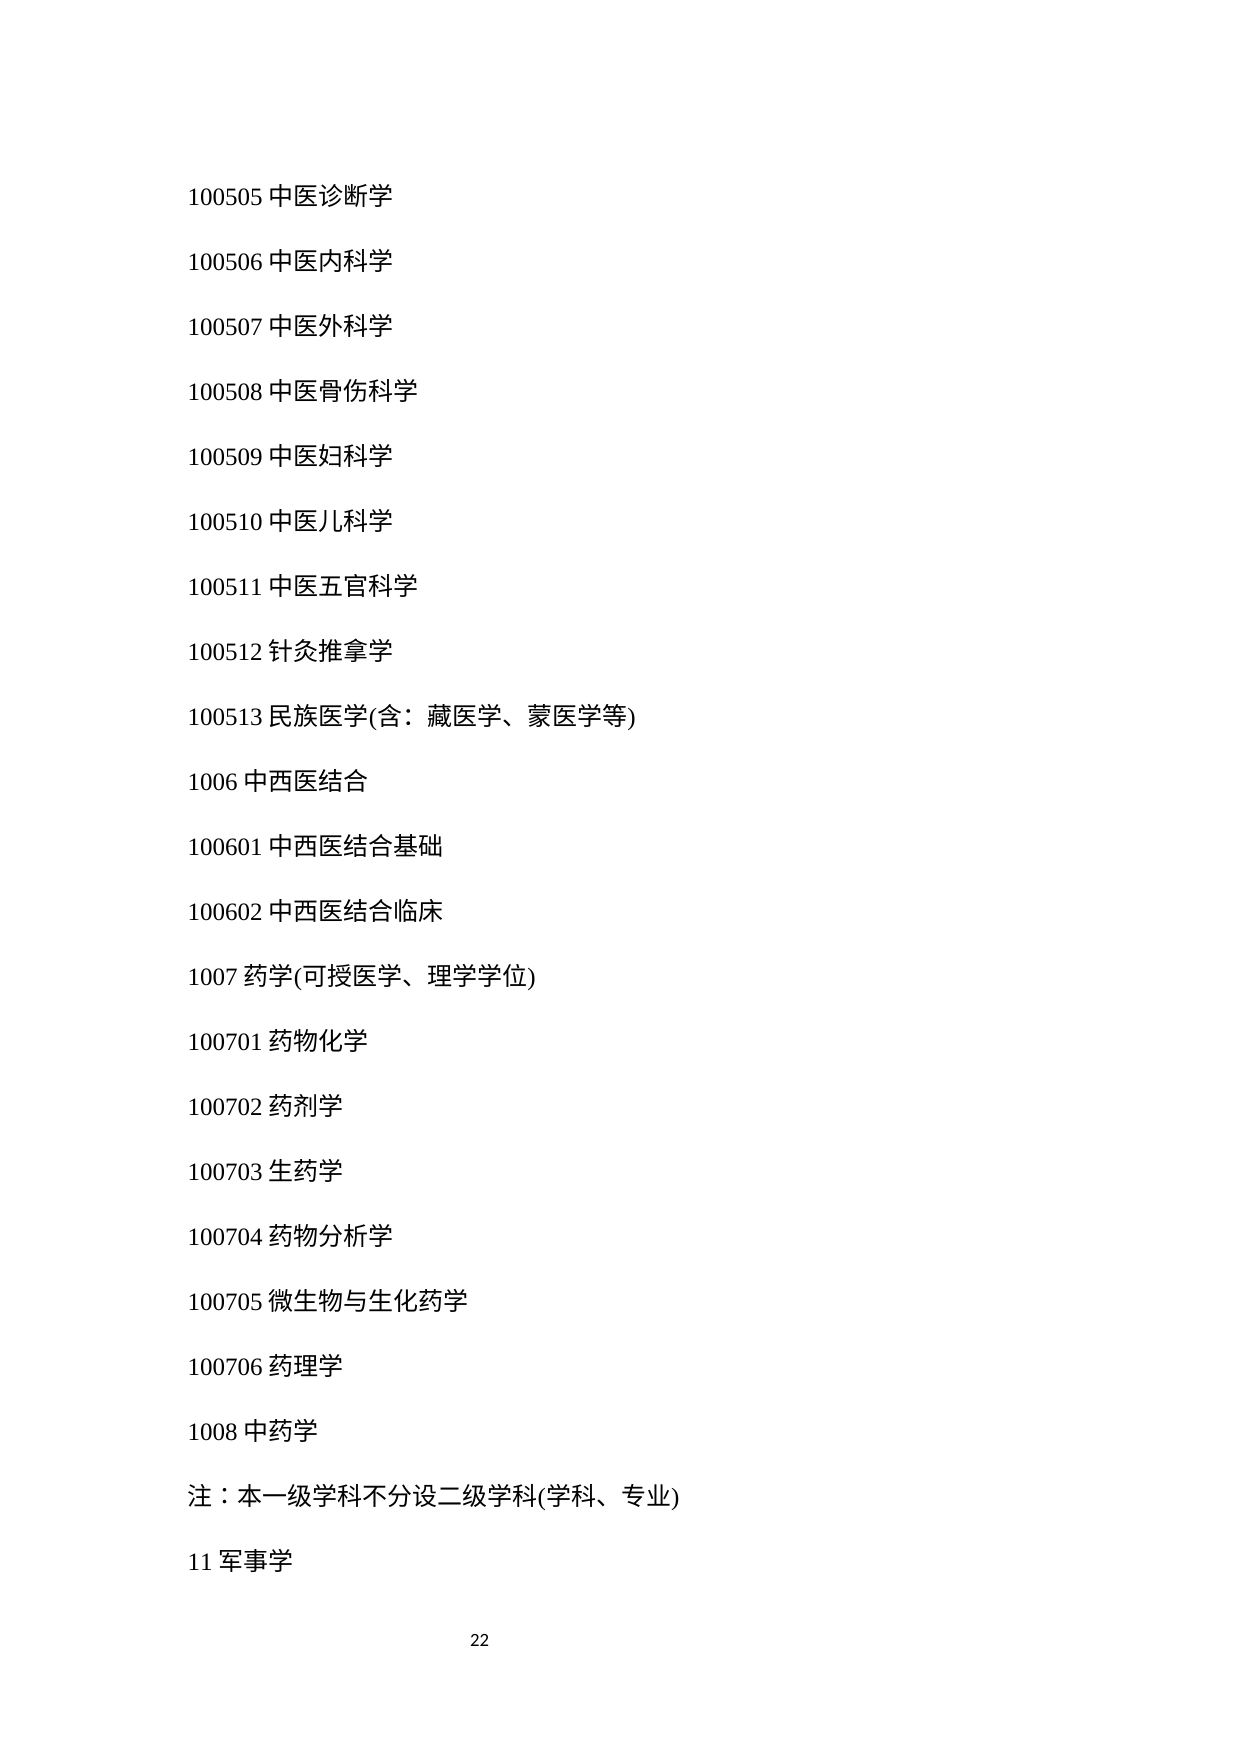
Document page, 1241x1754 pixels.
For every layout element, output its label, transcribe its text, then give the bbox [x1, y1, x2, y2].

text 1007 药学(可授医学、理学学位) 100701 药物化学 100702 药剂学 100703 生药学 100704 药物分析学 100705 微生物与生化药学 100706 药理学 [187, 942, 1053, 1397]
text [187, 162, 1053, 747]
text 1008 中药学 注∶本一级学科不分设二级学科(学科、专业) [187, 1397, 1053, 1527]
text 1006 中西医结合 100601 中西医结合基础 100602 中西医结合临床 [187, 747, 1053, 942]
text 11 军事学 [187, 1527, 1053, 1592]
